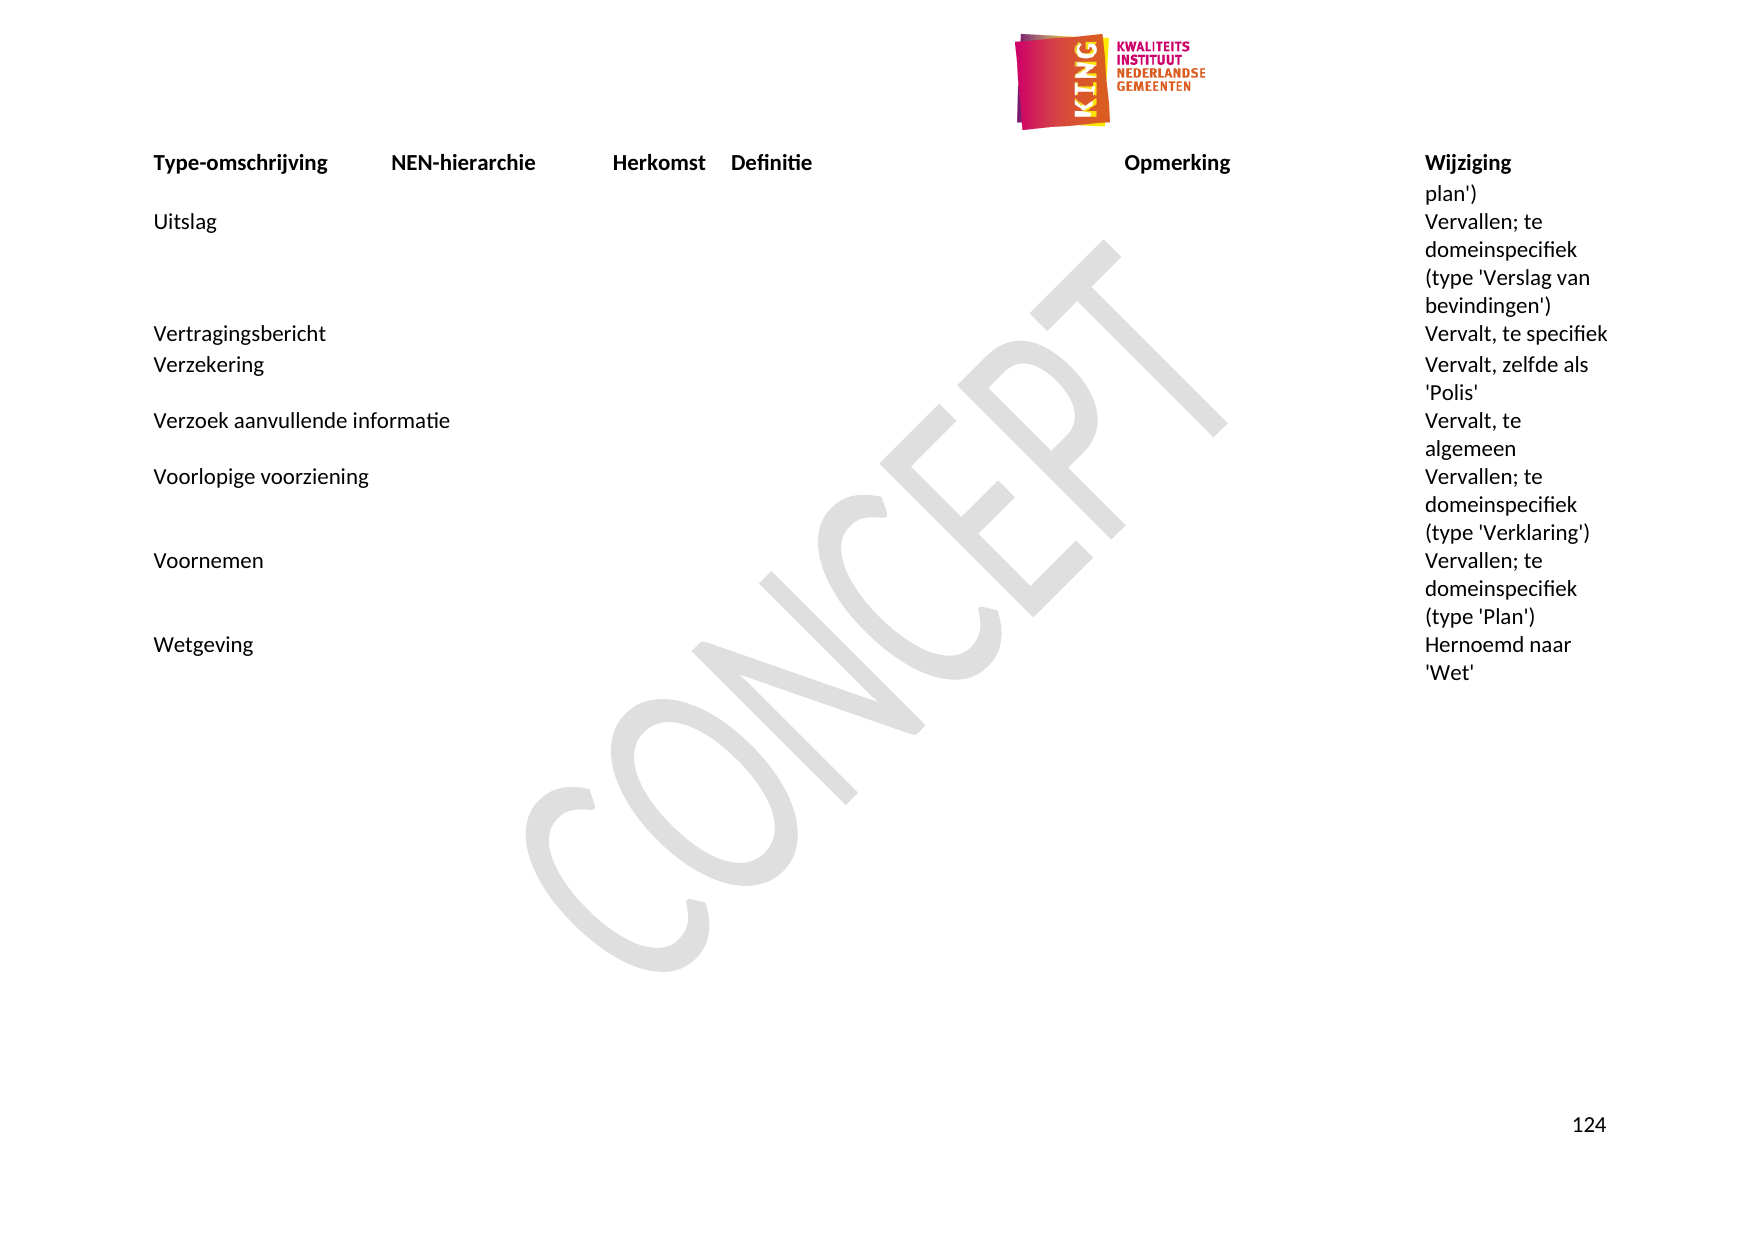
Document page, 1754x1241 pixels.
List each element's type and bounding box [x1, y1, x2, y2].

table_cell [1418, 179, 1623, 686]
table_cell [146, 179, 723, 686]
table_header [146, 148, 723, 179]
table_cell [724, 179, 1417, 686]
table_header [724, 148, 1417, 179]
picture [1014, 33, 1206, 131]
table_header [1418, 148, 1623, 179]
